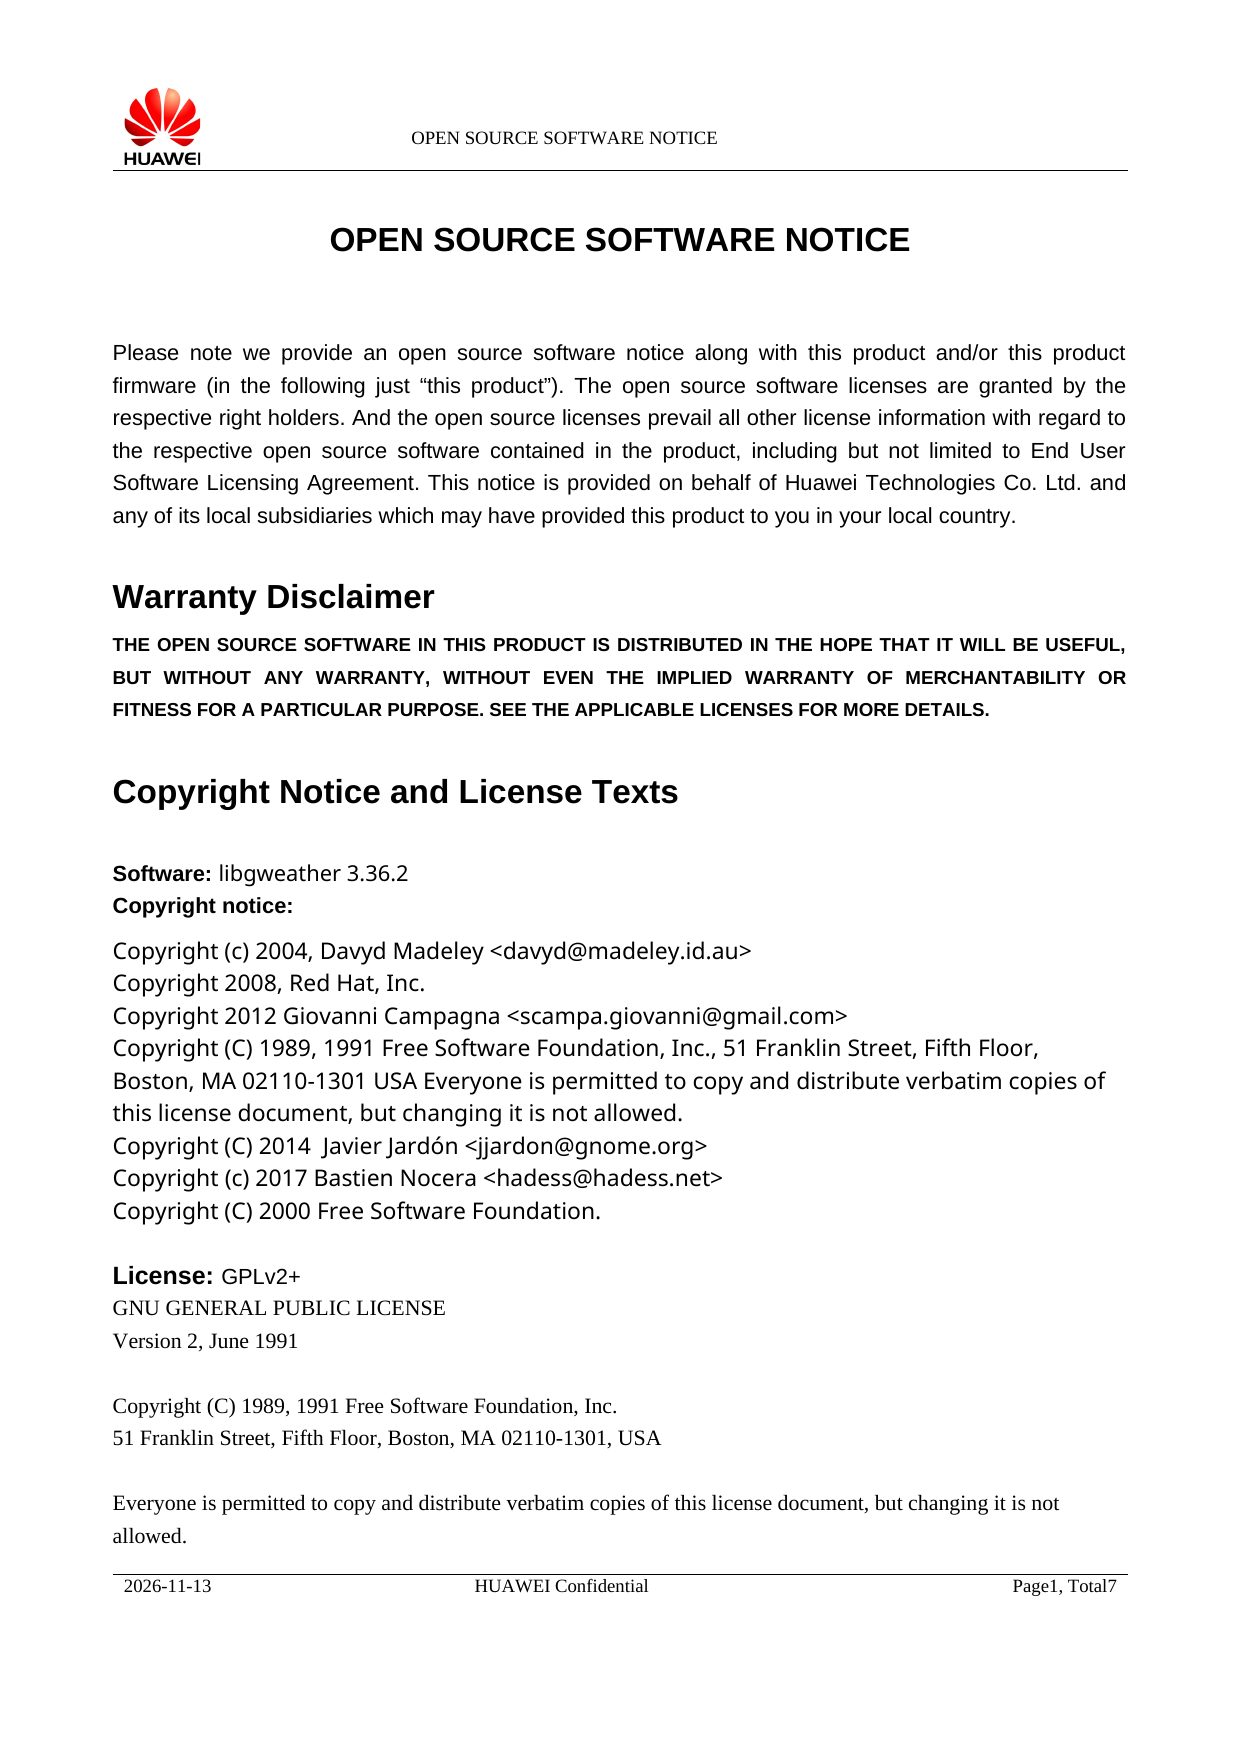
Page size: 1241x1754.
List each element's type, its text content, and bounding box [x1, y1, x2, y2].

title Software: libgweather 3.36.2 [112, 856, 1128, 889]
text Copyright Notice and License Texts [112, 759, 1128, 824]
text License: GPLv2+ [112, 1259, 1128, 1291]
picture [124, 88, 201, 165]
text OPEN SOURCE SOFTWARE NOTICE [112, 206, 1128, 271]
text Warranty Disclaimer [112, 564, 1128, 629]
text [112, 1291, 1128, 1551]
text Copyright notice: [112, 889, 1128, 921]
text Copyright (c) 2004, Davyd Madeley <davyd@madeley.id.au> Copyright 2008, Red Hat, Inc. Copyright 2012 Giovanni Campagna <scampa.giovanni@gmail.com> Copyright (C) 1989, 1991 Free Software Foundation, Inc., 51 Franklin Street, Fifth Floor, Boston, MA 02110-1301 USA Everyone is permitted to copy and distribute verbatim copies of this license document, but changing it is not allowed. Copyright (C) 2014 Javier Jardón <jjardon@gnome.org> Copyright (c) 2017 Bastien Nocera <hadess@hadess.net> Copyright (C) 2000 Free Software Foundation. [112, 934, 1128, 1259]
text The open source software in this product is distributed in the hope that it will be useful, but WITHOUT ANY WARRANTY, without even the implied warranty of MERCHANTABILITY or FITNESS FOR A PARTICULAR PURPOSE. See the applicable licenses for more details. [112, 629, 1128, 726]
text Please note we provide an open source software notice along with this product and/or this product firmware (in the following just “this product”). The open source software licenses are granted by the respective right holders. And the open source licenses prevail all other license information with regard to the respective open source software contained in the product, including but not limited to End User Software Licensing Agreement. This notice is provided on behalf of Huawei Technologies Co. Ltd. and any of its local subsidiaries which may have provided this product to you in your local country. [112, 336, 1128, 531]
